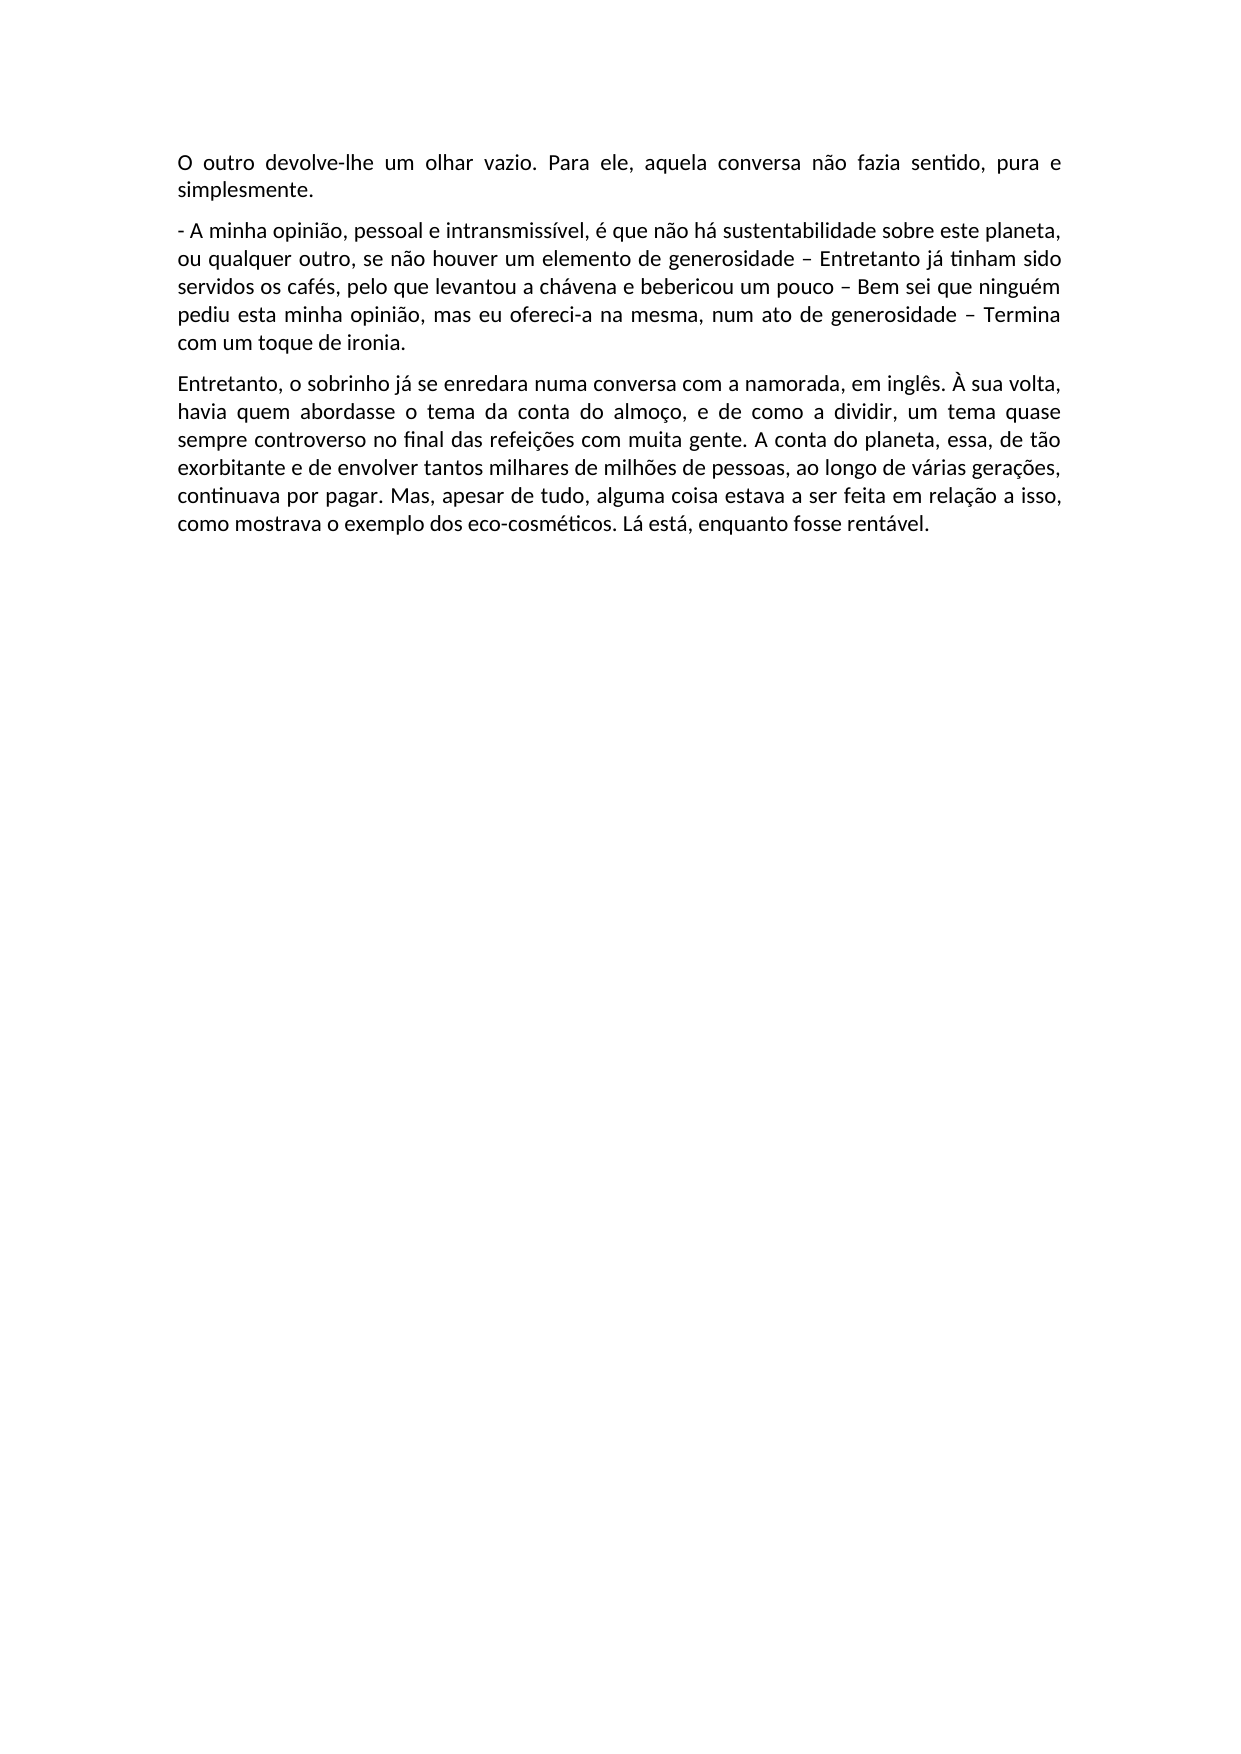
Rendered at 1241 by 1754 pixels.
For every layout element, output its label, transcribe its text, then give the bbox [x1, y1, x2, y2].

text Entretanto, o sobrinho já se enredara numa conversa com a namorada, em inglês. À sua volta, havia quem abordasse o tema da conta do almoço, e de como a dividir, um tema quase sempre controverso no final das refeições com muita gente. A conta do planeta, essa, de tão exorbitante e de envolver tantos milhares de milhões de pessoas, ao longo de várias gerações, continuava por pagar. Mas, apesar de tudo, alguma coisa estava a ser feita em relação a isso, como mostrava o exemplo dos eco-cosméticos. Lá está, enquanto fosse rentável. [177, 369, 1063, 537]
text - A minha opinião, pessoal e intransmissível, é que não há sustentabilidade sobre este planeta, ou qualquer outro, se não houver um elemento de generosidade – Entretanto já tinham sido servidos os cafés, pelo que levantou a chávena e bebericou um pouco – Bem sei que ninguém pediu esta minha opinião, mas eu ofereci-a na mesma, num ato de generosidade – Termina com um toque de ironia. [177, 216, 1063, 356]
text O outro devolve-lhe um olhar vazio. Para ele, aquela conversa não fazia sentido, pura e simplesmente. [177, 148, 1063, 204]
